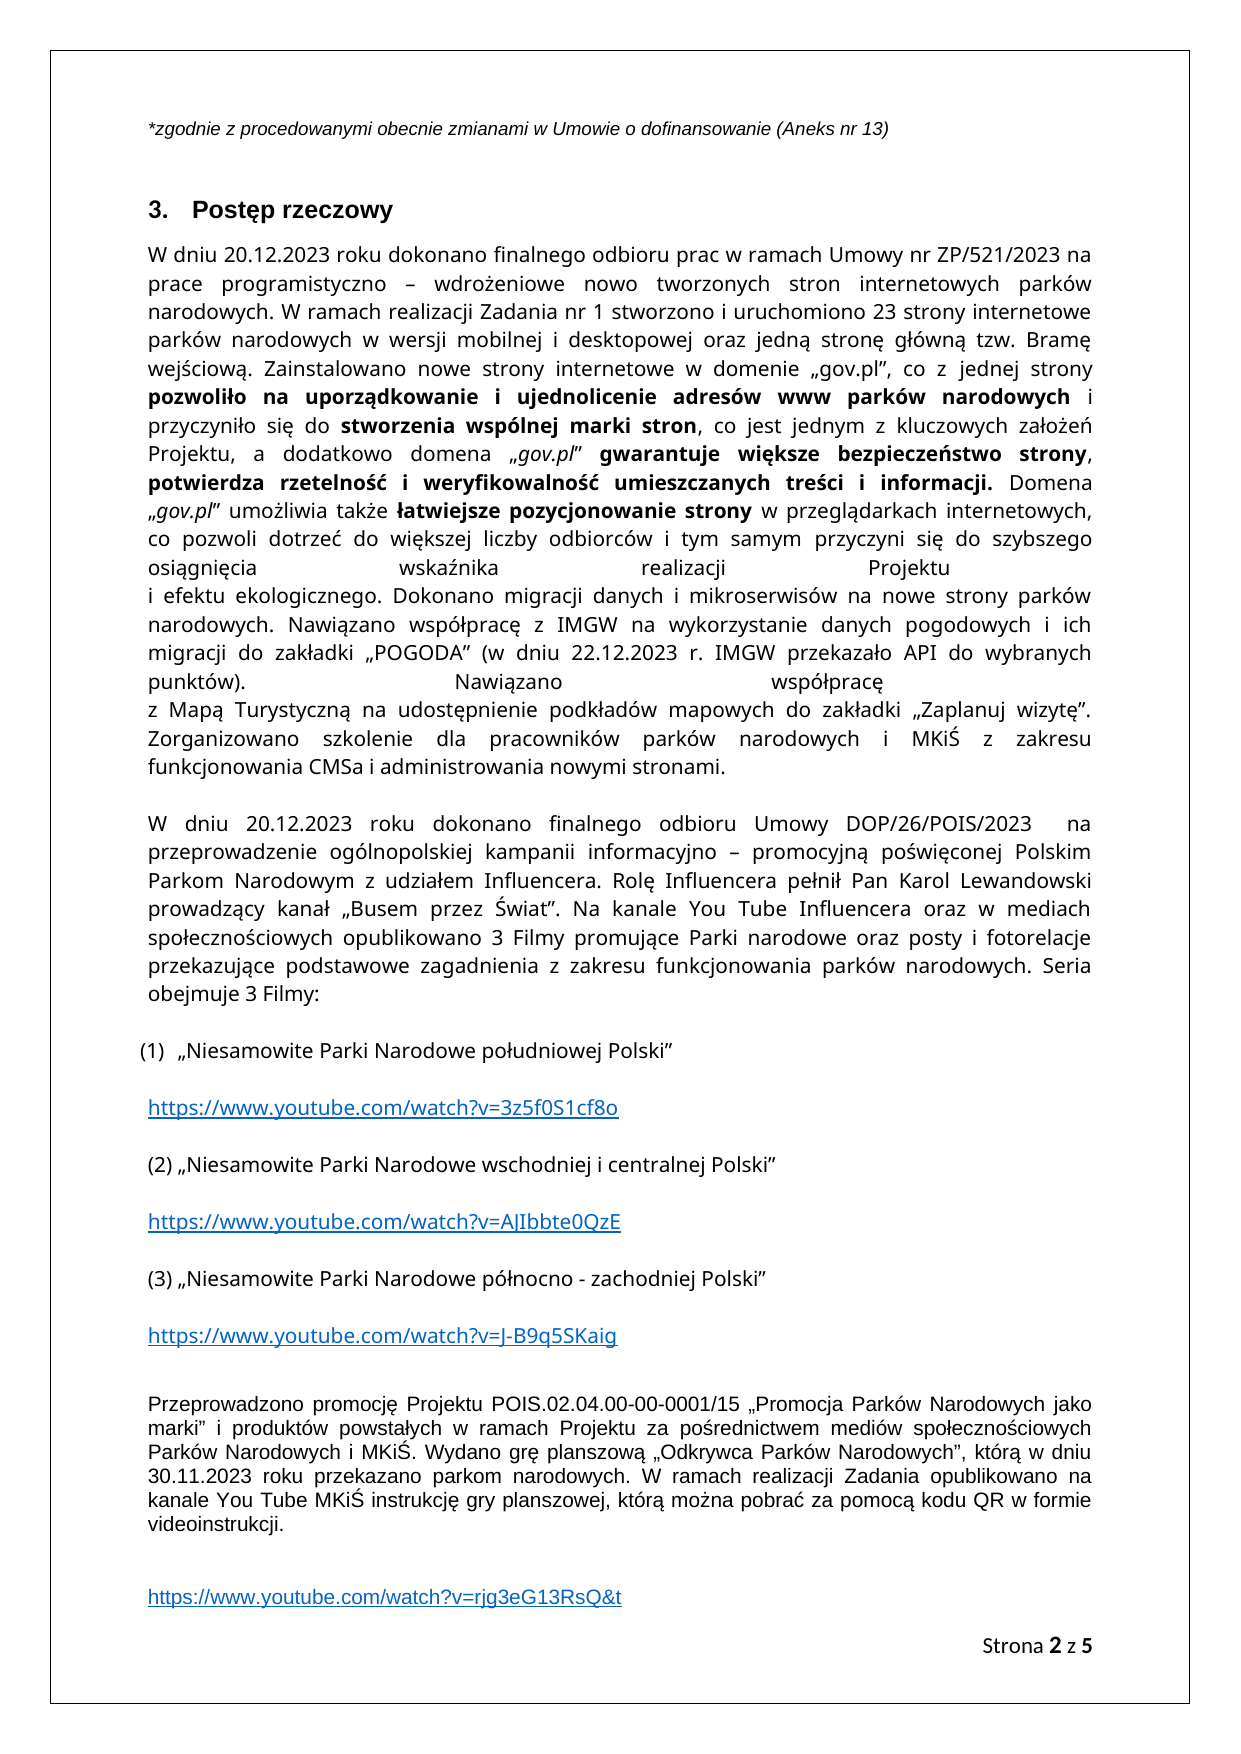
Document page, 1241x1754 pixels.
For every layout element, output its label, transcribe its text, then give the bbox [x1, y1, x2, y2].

subtitle *zgodnie z procedowanymi obecnie zmianami w Umowie o dofinansowanie (Aneks nr 13) [148, 118, 1063, 139]
text https://www.youtube.com/watch?v=AJIbbte0QzE [148, 1207, 1093, 1236]
text https://www.youtube.com/watch?v=rjg3eG13RsQ&t [148, 1585, 1093, 1609]
text https://www.youtube.com/watch?v=3z5f0S1cf8o [148, 1093, 1093, 1122]
list „Niesamowite Parki Narodowe południowej Polski” [140, 1036, 1093, 1065]
text (3) „Niesamowite Parki Narodowe północno - zachodniej Polski” [148, 1264, 1093, 1292]
text W dniu 20.12.2023 roku dokonano finalnego odbioru Umowy DOP/26/POIS/2023 na przeprowadzenie ogólnopolskiej kampanii informacyjno – promocyjną poświęconej Polskim Parkom Narodowym z udziałem Influencera. Rolę Influencera pełnił Pan Karol Lewandowski prowadzący kanał „Busem przez Świat”. Na kanale You Tube Influencera oraz w mediach społecznościowych opublikowano 3 Filmy promujące Parki narodowe oraz posty i fotorelacje przekazujące podstawowe zagadnienia z zakresu funkcjonowania parków narodowych. Seria obejmuje 3 Filmy: [148, 809, 1093, 1008]
text W dniu 20.12.2023 roku dokonano finalnego odbioru prac w ramach Umowy nr ZP/521/2023 na prace programistyczno – wdrożeniowe nowo tworzonych stron internetowych parków narodowych. W ramach realizacji Zadania nr 1 stworzono i uruchomiono 23 strony internetowe parków narodowych w wersji mobilnej i desktopowej oraz jedną stronę główną tzw. Bramę wejściową. Zainstalowano nowe strony internetowe w domenie „gov.pl”, co z jednej strony pozwoliło na uporządkowanie i ujednolicenie adresów www parków narodowych i przyczyniło się do stworzenia wspólnej marki stron, co jest jednym z kluczowych założeń Projektu, a dodatkowo domena „gov.pl” gwarantuje większe bezpieczeństwo strony, potwierdza rzetelność i weryfikowalność umieszczanych treści i informacji. Domena „gov.pl” umożliwia także łatwiejsze pozycjonowanie strony w przeglądarkach internetowych, co pozwoli dotrzeć do większej liczby odbiorców i tym samym przyczyni się do szybszego osiągnięcia wskaźnika realizacji Projektu i efektu ekologicznego. Dokonano migracji danych i mikroserwisów na nowe strony parków narodowych. Nawiązano współpracę z IMGW na wykorzystanie danych pogodowych i ich migracji do zakładki „POGODA” (w dniu 22.12.2023 r. IMGW przekazało API do wybranych punktów). Nawiązano współpracę z Mapą Turystyczną na udostępnienie podkładów mapowych do zakładki „Zaplanuj wizytę”. Zorganizowano szkolenie dla pracowników parków narodowych i MKiŚ z zakresu funkcjonowania CMSa i administrowania nowymi stronami. [148, 240, 1093, 781]
text (2) „Niesamowite Parki Narodowe wschodniej i centralnej Polski” [148, 1150, 1093, 1179]
text https://www.youtube.com/watch?v=J-B9q5SKaig [148, 1321, 1093, 1349]
subtitle Postęp rzeczowy [148, 192, 1093, 225]
text Przeprowadzono promocję Projektu POIS.02.04.00-00-0001/15 „Promocja Parków Narodowych jako marki” i produktów powstałych w ramach Projektu za pośrednictwem mediów społecznościowych Parków Narodowych i MKiŚ. Wydano grę planszową „Odkrywca Parków Narodowych”, którą w dniu 30.11.2023 roku przekazano parkom narodowych. W ramach realizacji Zadania opublikowano na kanale You Tube MKiŚ instrukcję gry planszowej, którą można pobrać za pomocą kodu QR w formie videoinstrukcji. [148, 1392, 1093, 1536]
